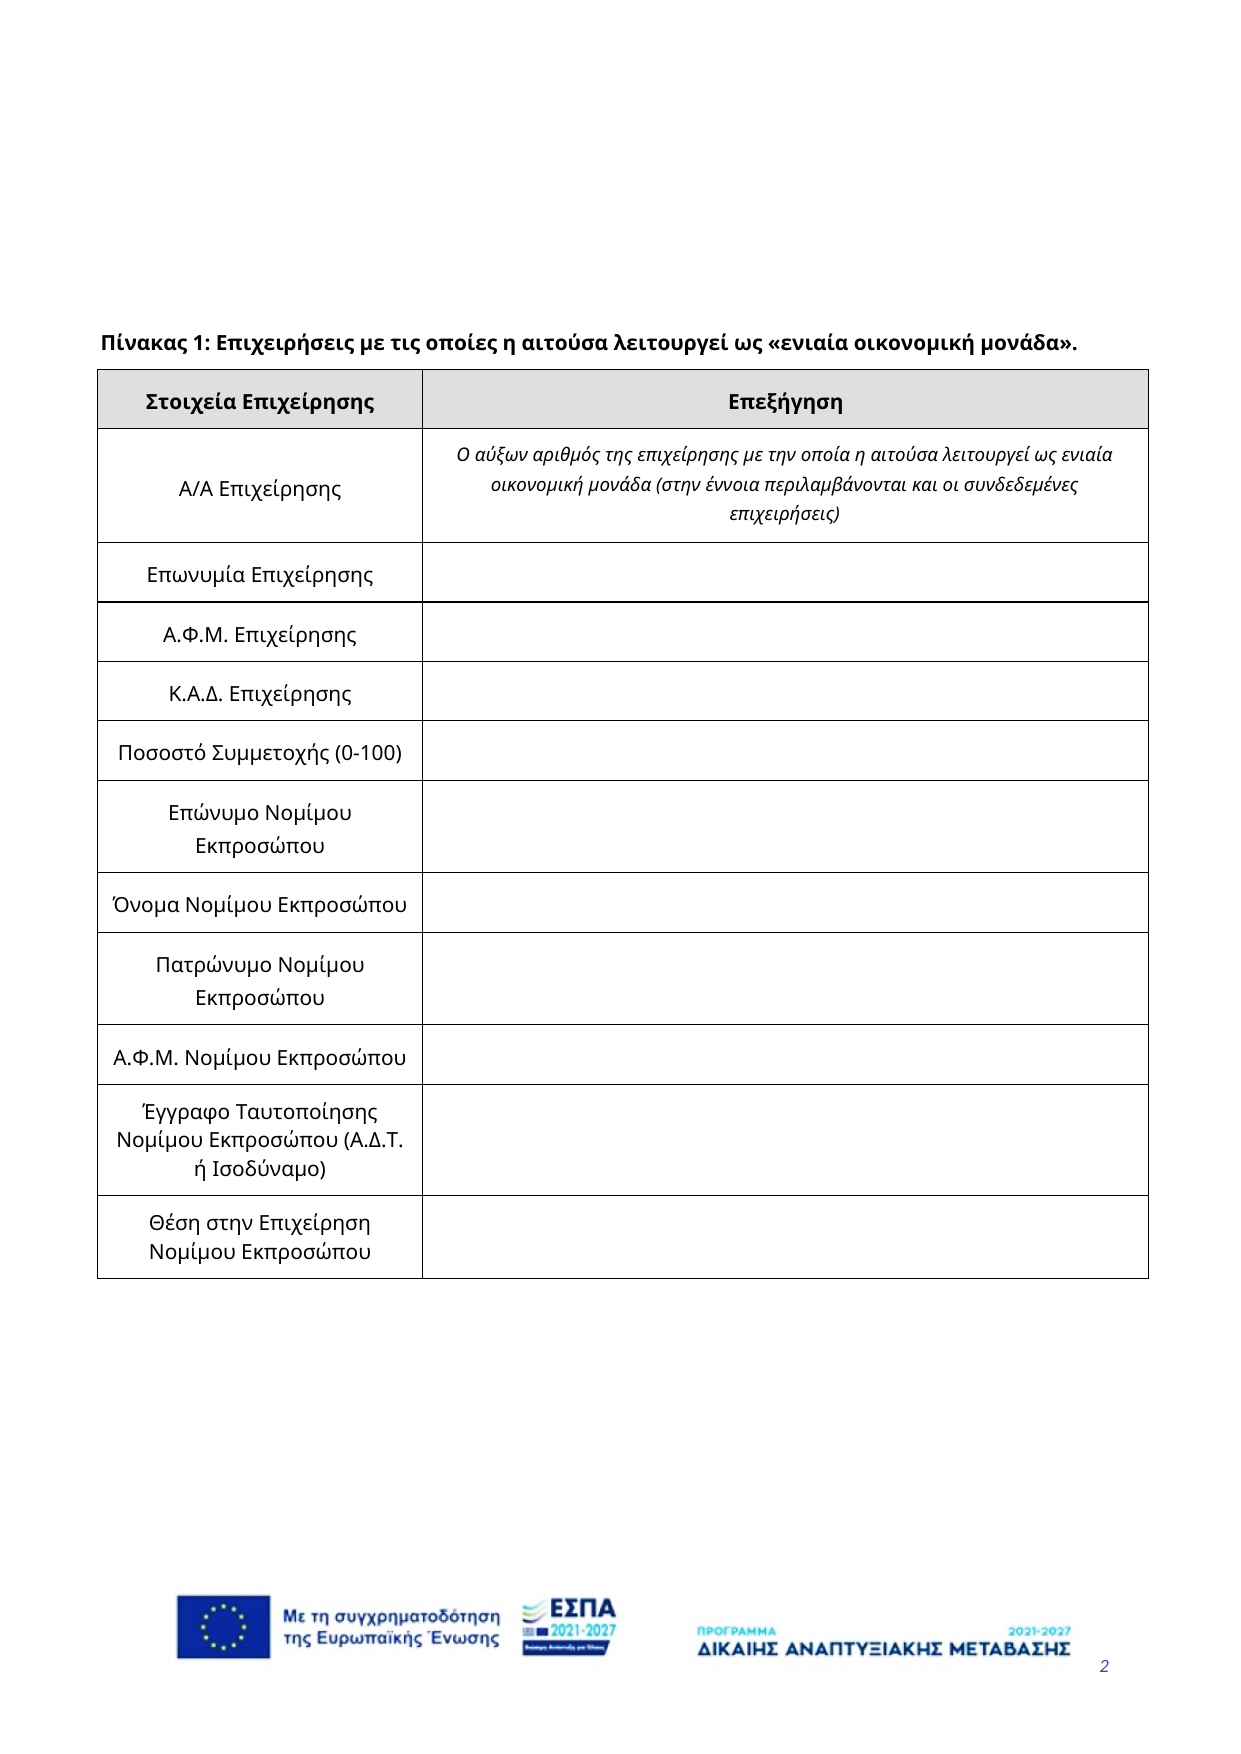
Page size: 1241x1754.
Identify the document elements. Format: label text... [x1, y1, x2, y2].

table_cell [423, 603, 1148, 661]
table_cell Έγγραφο Ταυτοποίησης Νομίμου Εκπροσώπου (Α.Δ.Τ. ή Ισοδύναμο) [98, 1085, 422, 1195]
table_header Στοιχεία Επιχείρησης [98, 370, 422, 428]
table_cell [423, 781, 1148, 872]
table_cell Επωνυμία Επιχείρησης [98, 543, 422, 601]
table_cell [423, 662, 1148, 720]
table_cell Ο αύξων αριθμός της επιχείρησης με την οποία η αιτούσα λειτουργεί ως ενιαία οικονομική μονάδα (στην έννοια περιλαμβάνονται και οι συνδεδεμένες επιχειρήσεις) [423, 429, 1148, 542]
table_cell [423, 543, 1148, 601]
table_cell [423, 933, 1148, 1024]
table_cell Α.Φ.Μ. Επιχείρησης [98, 603, 422, 661]
table_cell Α.Φ.Μ. Νομίμου Εκπροσώπου [98, 1025, 422, 1084]
table_cell [423, 1025, 1148, 1084]
table_cell Α/Α Επιχείρησης [98, 429, 422, 542]
table_cell Ποσοστό Συμμετοχής (0-100) [98, 721, 422, 779]
table_cell Κ.Α.Δ. Επιχείρησης [98, 662, 422, 720]
table_cell [423, 1196, 1148, 1278]
text Πίνακας 1: Επιχειρήσεις με τις οποίες η αιτούσα λειτουργεί ως «ενιαία οικονομική μονάδα». [100, 323, 1110, 356]
table_cell [423, 721, 1148, 779]
table_cell Πατρώνυμο Νομίμου Εκπροσώπου [98, 933, 422, 1024]
table_cell [423, 1085, 1148, 1195]
picture [148, 1577, 1099, 1673]
table_header Επεξήγηση [423, 370, 1148, 428]
table_cell Όνομα Νομίμου Εκπροσώπου [98, 873, 422, 932]
table_cell Θέση στην Επιχείρηση Νομίμου Εκπροσώπου [98, 1196, 422, 1278]
table_cell Επώνυμο Νομίμου Εκπροσώπου [98, 781, 422, 872]
table_cell [423, 873, 1148, 932]
